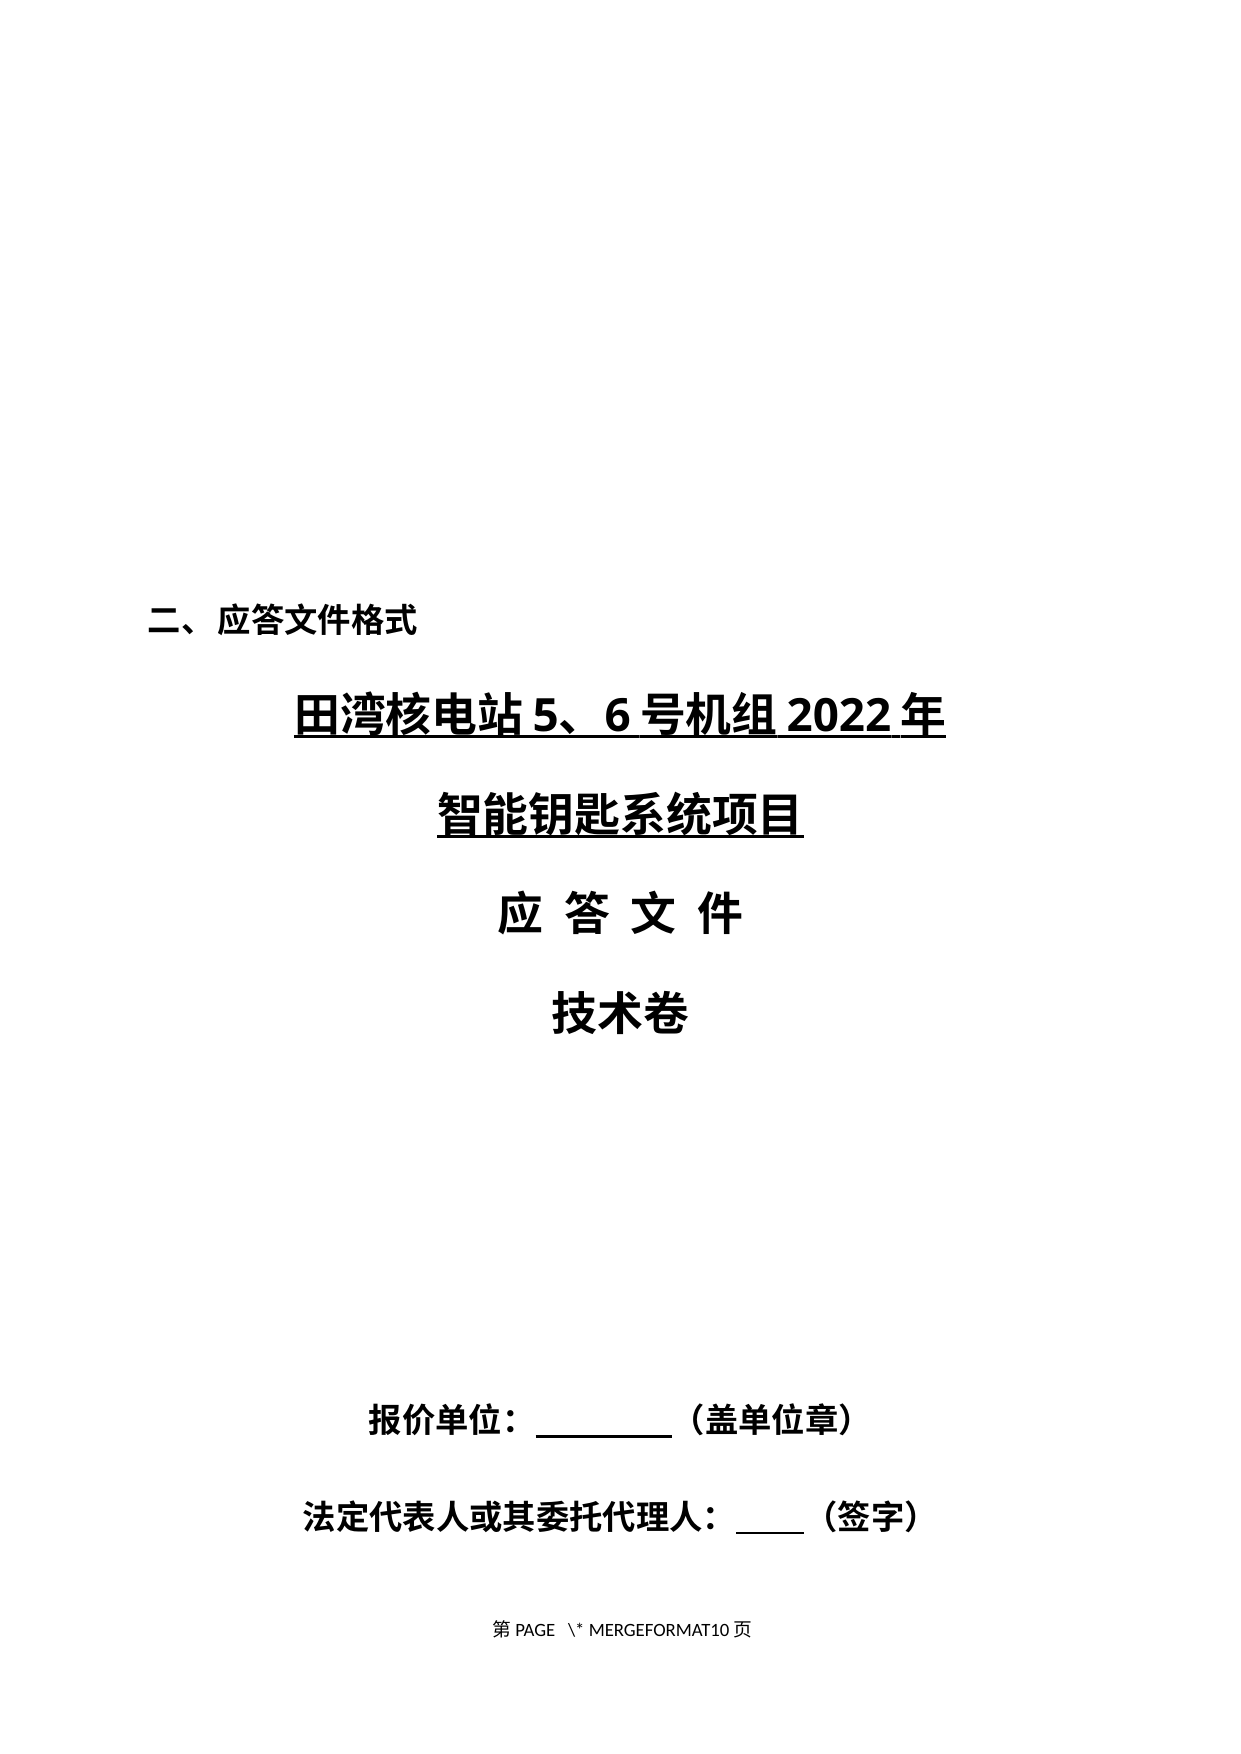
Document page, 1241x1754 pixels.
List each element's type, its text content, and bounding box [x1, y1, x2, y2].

text 应 答 文 件 [148, 878, 1092, 944]
text 法定代表人或其委托代理人： （签字） [148, 1491, 1092, 1539]
text 田湾核电站5、6号机组2022年 [148, 678, 1092, 745]
subtitle 应答文件格式 [148, 593, 1092, 642]
text 报价单位： （盖单位章） [148, 1394, 1092, 1442]
text 技术卷 [148, 977, 1092, 1043]
text 智能钥匙系统项目 [148, 778, 1092, 844]
